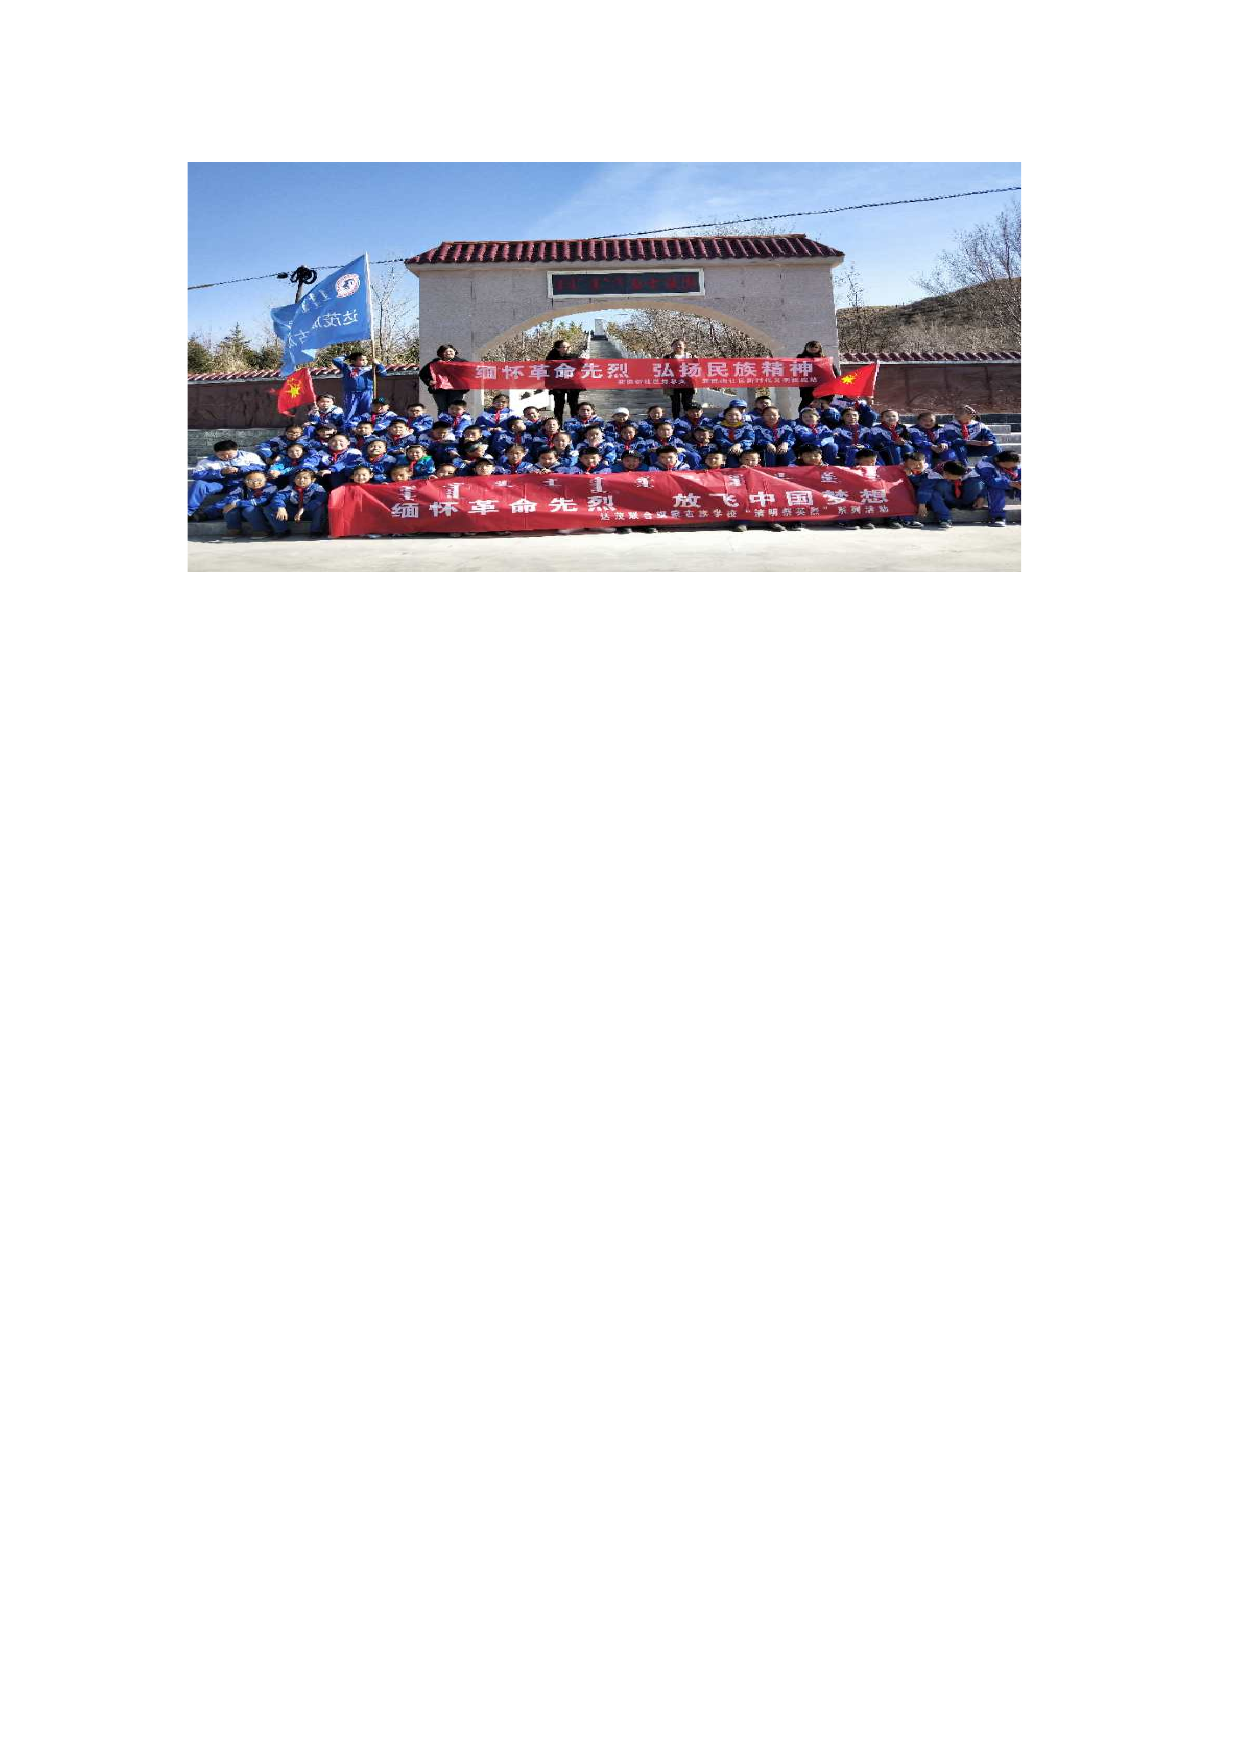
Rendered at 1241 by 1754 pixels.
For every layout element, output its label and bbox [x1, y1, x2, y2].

text [187, 162, 1053, 584]
picture [187, 162, 1022, 572]
